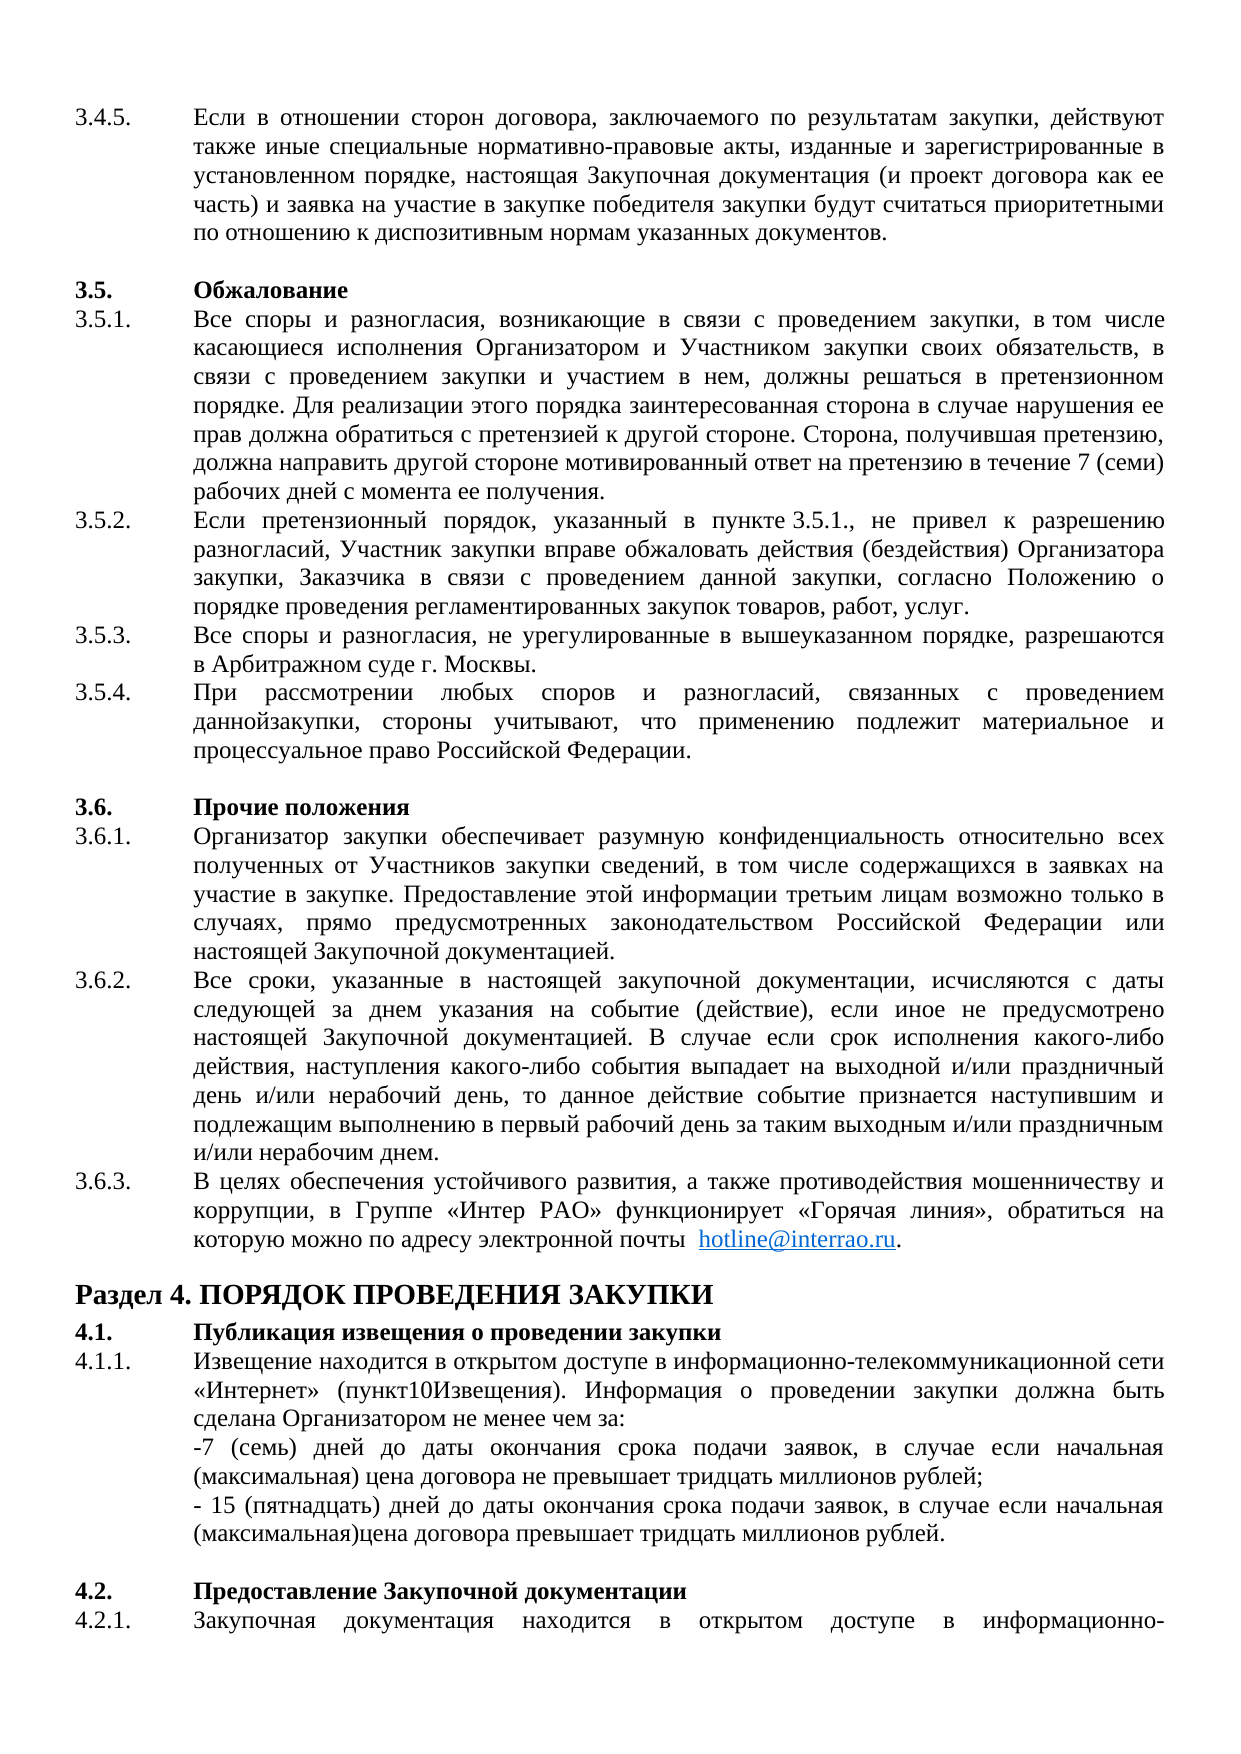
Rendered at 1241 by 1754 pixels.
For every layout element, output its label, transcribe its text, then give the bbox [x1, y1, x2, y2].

list Прочие положения [75, 792, 1165, 821]
list Если претензионный порядок, указанный в пункте 3.5.1., не привел к разрешению разногласий, Участник закупки вправе обжаловать действия (бездействия) Организатора закупки, Заказчика в связи с проведением данной закупки, согласно Положению о порядке проведения регламентированных закупок товаров, работ, услуг. [75, 505, 1165, 620]
list Если в отношении сторон договора, заключаемого по результатам закупки, действуют также иные специальные нормативно-правовые акты, изданные и зарегистрированные в установленном порядке, настоящая Закупочная документация (и проект договора как ее часть) и заявка на участие в закупке победителя закупки будут считаться приоритетными по отношению к диспозитивным нормам указанных документов. [75, 102, 1165, 246]
list При рассмотрении любых споров и разногласий, связанных с проведением даннойзакупки, стороны учитывают, что применению подлежит материальное и процессуальное право Российской Федерации. [75, 677, 1165, 764]
list В целях обеспечения устойчивого развития, а также противодействия мошенничеству и коррупции, в Группе «Интер РАО» функционирует «Горячая линия», обратиться на которую можно по адресу электронной почты hotline@interrao.ru. [75, 1166, 1165, 1252]
list Все споры и разногласия, возникающие в связи с проведением закупки, в том числе касающиеся исполнения Организатором и Участником закупки своих обязательств, в связи с проведением закупки и участием в нем, должны решаться в претензионном порядке. Для реализации этого порядка заинтересованная сторона в случае нарушения ее прав должна обратиться с претензией к другой стороне. Сторона, получившая претензию, должна направить другой стороне мотивированный ответ на претензию в течение 7 (семи) рабочих дней с момента ее получения. [75, 304, 1165, 505]
list Все споры и разногласия, не урегулированные в вышеуказанном порядке, разрешаются в Арбитражном суде г. Москвы. [75, 620, 1165, 677]
list Обжалование [75, 275, 1165, 304]
list - 15 (пятнадцать) дней до даты окончания срока подачи заявок, в случае если начальная (максимальная)цена договора превышает тридцать миллионов рублей. [193, 1490, 1165, 1547]
list Все сроки, указанные в настоящей закупочной документации, исчисляются с даты следующей за днем указания на событие (действие), если иное не предусмотрено настоящей Закупочной документацией. В случае если срок исполнения какого-либо действия, наступления какого-либо события выпадает на выходной и/или праздничный день и/или нерабочий день, то данное действие событие признается наступившим и подлежащим выполнению в первый рабочий день за таким выходным и/или праздничным и/или нерабочим днем. [75, 965, 1165, 1166]
list Предоставление Закупочной документации [75, 1576, 1165, 1605]
list -7 (семь) дней до даты окончания срока подачи заявок, в случае если начальная (максимальная) цена договора не превышает тридцать миллионов рублей; [193, 1432, 1165, 1490]
list Публикация извещения о проведении закупки [75, 1317, 1165, 1346]
list Организатор закупки обеспечивает разумную конфиденциальность относительно всех полученных от Участников закупки сведений, в том числе содержащихся в заявках на участие в закупке. Предоставление этой информации третьим лицам возможно только в случаях, прямо предусмотренных законодательством Российской Федерации или настоящей Закупочной документацией. [75, 821, 1165, 965]
list Извещение находится в открытом доступе в информационно-телекоммуникационной сети «Интернет» (пункт10Извещения). Информация о проведении закупки должна быть сделана Организатором не менее чем за: [75, 1346, 1165, 1432]
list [75, 1605, 1165, 1633]
subtitle Раздел 4. ПОРЯДОК ПРОВЕДЕНИЯ ЗАКУПКИ [75, 1277, 1165, 1311]
